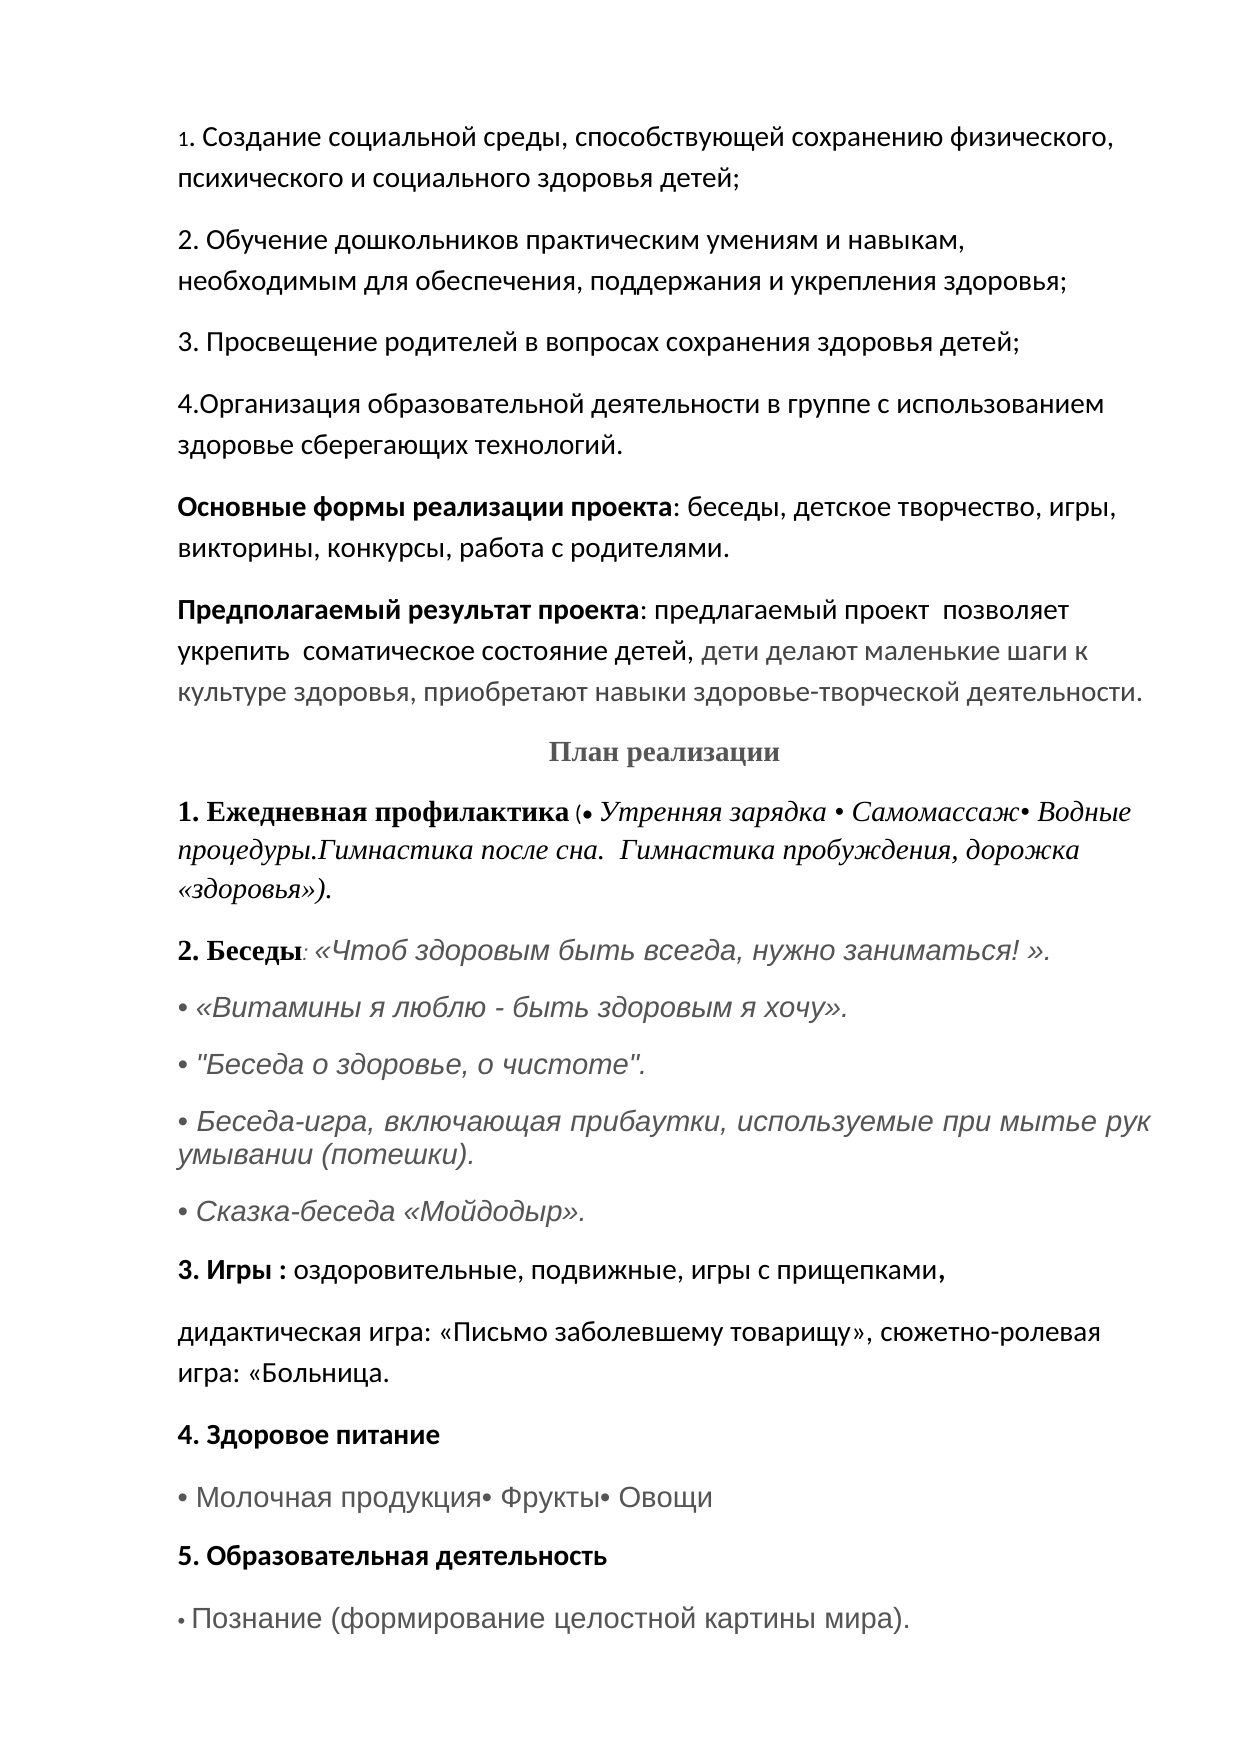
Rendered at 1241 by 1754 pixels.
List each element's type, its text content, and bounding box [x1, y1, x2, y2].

text • Сказка-беседа «Мойдодыр». [177, 1194, 1152, 1228]
text 4.Организация образовательной деятельности в группе с использованием здоровье сберегающих технологий. [177, 385, 1152, 462]
text 4. Здоровое питание [177, 1416, 1152, 1451]
text Предполагаемый результат проекта: предлагаемый проект позволяет укрепить соматическое состояние детей, дети делают маленькие шаги к культуре здоровья, приобретают навыки здоровье-творческой деятельности. [177, 591, 1152, 708]
text 3. Просвещение родителей в вопросах сохранения здоровья детей; [177, 323, 1152, 359]
text дидактическая игра: «Письмо заболевшему товарищу», сюжетно-ролевая игра: «Больница. [177, 1313, 1152, 1390]
text • "Беседа о здоровье, о чистоте". [177, 1047, 1152, 1080]
text 1. Ежедневная профилактика (• Утренняя зарядка • Самомассаж• Водные процедуры.Гимнастика после сна. Гимнастика пробуждения, дорожка «здоровья»). [177, 794, 1152, 904]
text 3. Игры : оздоровительные, подвижные, игры с прищепками, [177, 1251, 1152, 1287]
text • Молочная продукция• Фрукты• Овощи [177, 1480, 1152, 1514]
text План реализации [177, 734, 1152, 768]
text • «Витамины я люблю - быть здоровым я хочу». [177, 990, 1152, 1023]
text Основные формы реализации проекта: беседы, детское творчество, игры, викторины, конкурсы, работа с родителями. [177, 488, 1152, 564]
text 1. Создание социальной среды, способствующей сохранению физического, психического и социального здоровья детей; [177, 118, 1152, 195]
text • Познание (формирование целостной картины мира). [177, 1602, 1152, 1635]
text 5. Образовательная деятельность [177, 1537, 1152, 1573]
text 2. Обучение дошкольников практическим умениям и навыкам, необходимым для обеспечения, поддержания и укрепления здоровья; [177, 221, 1152, 297]
text • Беседа-игра, включающая прибаутки, используемые при мытье рук умывании (потешки). [177, 1104, 1152, 1171]
text 2. Беседы: «Чтоб здоровым быть всегда, нужно заниматься! ». [177, 933, 1152, 966]
